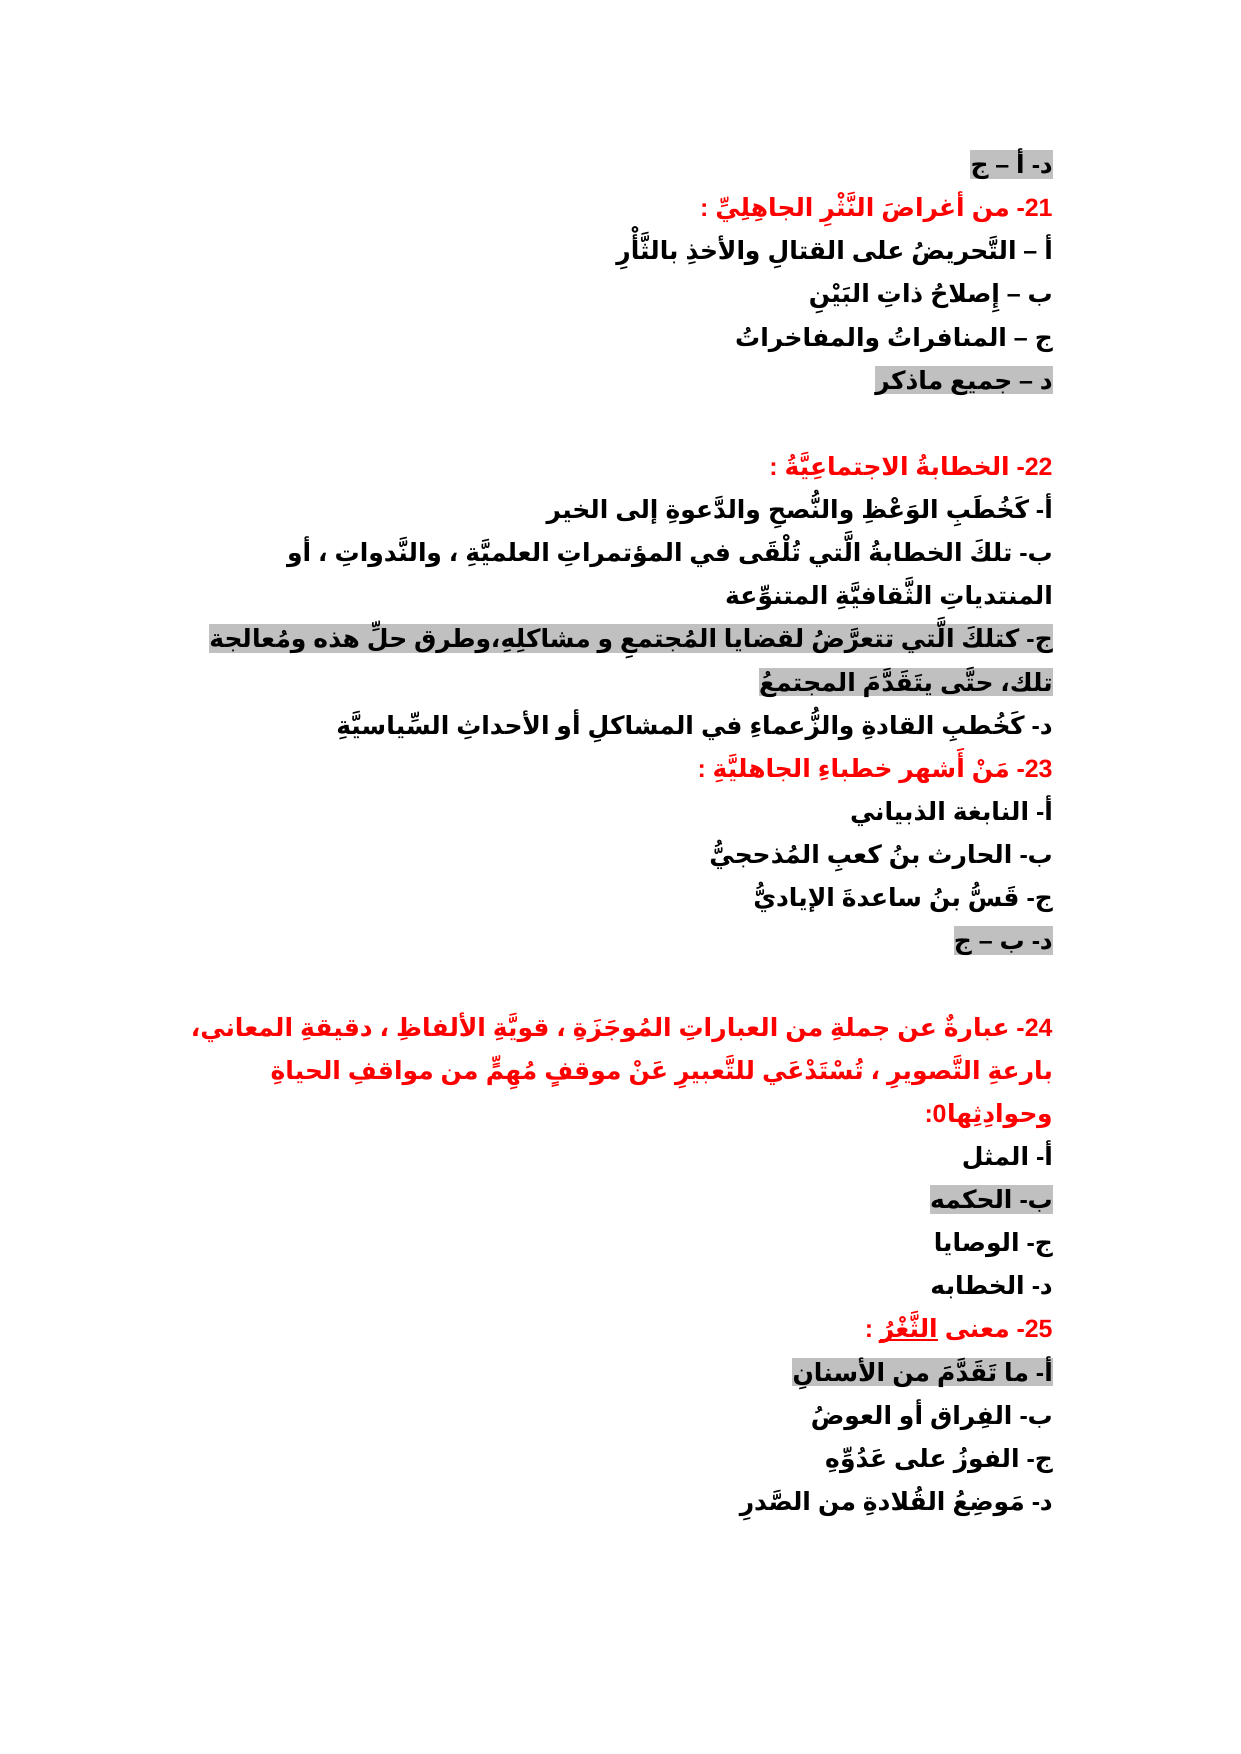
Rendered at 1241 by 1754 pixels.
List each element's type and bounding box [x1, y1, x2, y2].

text [187, 150, 1053, 1516]
